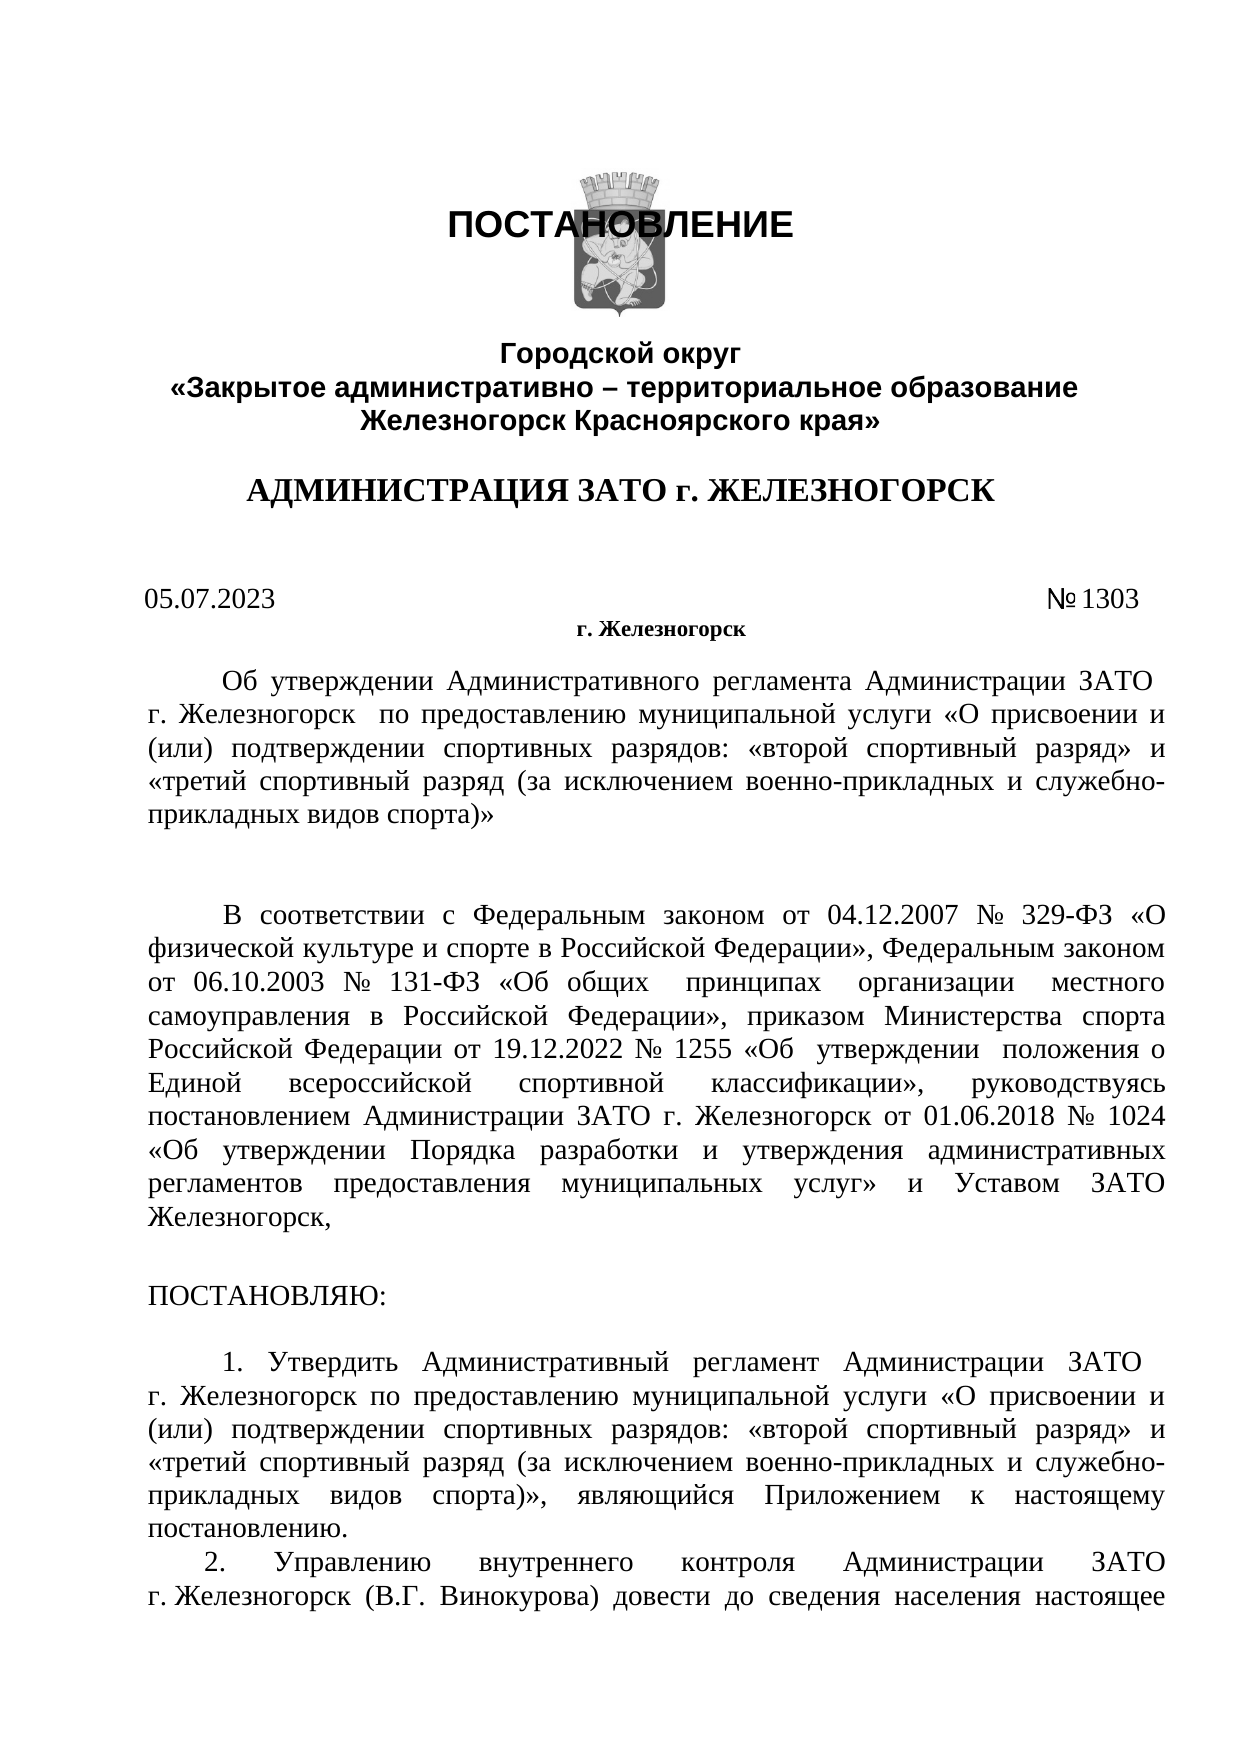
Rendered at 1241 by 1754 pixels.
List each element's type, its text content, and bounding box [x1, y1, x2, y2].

text В соответствии с Федеральным законом от 04.12.2007 № 329-ФЗ «О физической культуре и спорте в Российской Федерации», Федеральным законом от 06.10.2003 № 131-ФЗ «Об общих принципах организации местного самоуправления в Российской Федерации», приказом Министерства спорта Российской Федерации от 19.12.2022 № 1255 «Об утверждении положения о Единой всероссийской спортивной классификации», руководствуясь постановлением Администрации ЗАТО г. Железногорск от 01.06.2018 № 1024 «Об утверждении Порядка разработки и утверждения административных регламентов предоставления муниципальных услуг» и Уставом ЗАТО Железногорск, [148, 897, 1166, 1232]
text г. Железногорск [144, 615, 1178, 641]
text «Закрытое административно – территориальное образование Железногорск Красноярского края» [92, 369, 1149, 437]
subtitle АДМИНИСТРАЦИЯ ЗАТО г. ЖЕЛЕЗНОГОРСК [92, 470, 1149, 508]
text 05.07.2023 1303 [144, 581, 1178, 615]
text 1. Утвердить Административный регламент Администрации ЗАТО г. Железногорск по предоставлению муниципальной услуги «О присвоении и (или) подтверждении спортивных разрядов: «второй спортивный разряд» и «третий спортивный разряд (за исключением военно-прикладных и служебно-прикладных видов спорта)», являющийся Приложением к настоящему постановлению. [148, 1345, 1166, 1544]
text ПОСТАНОВЛЕНИЕ [92, 202, 1149, 245]
text Об утверждении Административного регламента Администрации ЗАТО г. Железногорск по предоставлению муниципальной услуги «О присвоении и (или) подтверждении спортивных разрядов: «второй спортивный разряд» и «третий спортивный разряд (за исключением военно-прикладных и служебно-прикладных видов спорта)» [148, 664, 1166, 830]
text Городской округ [92, 336, 1149, 369]
text ПОСТАНОВЛЯЮ: [148, 1278, 1166, 1311]
